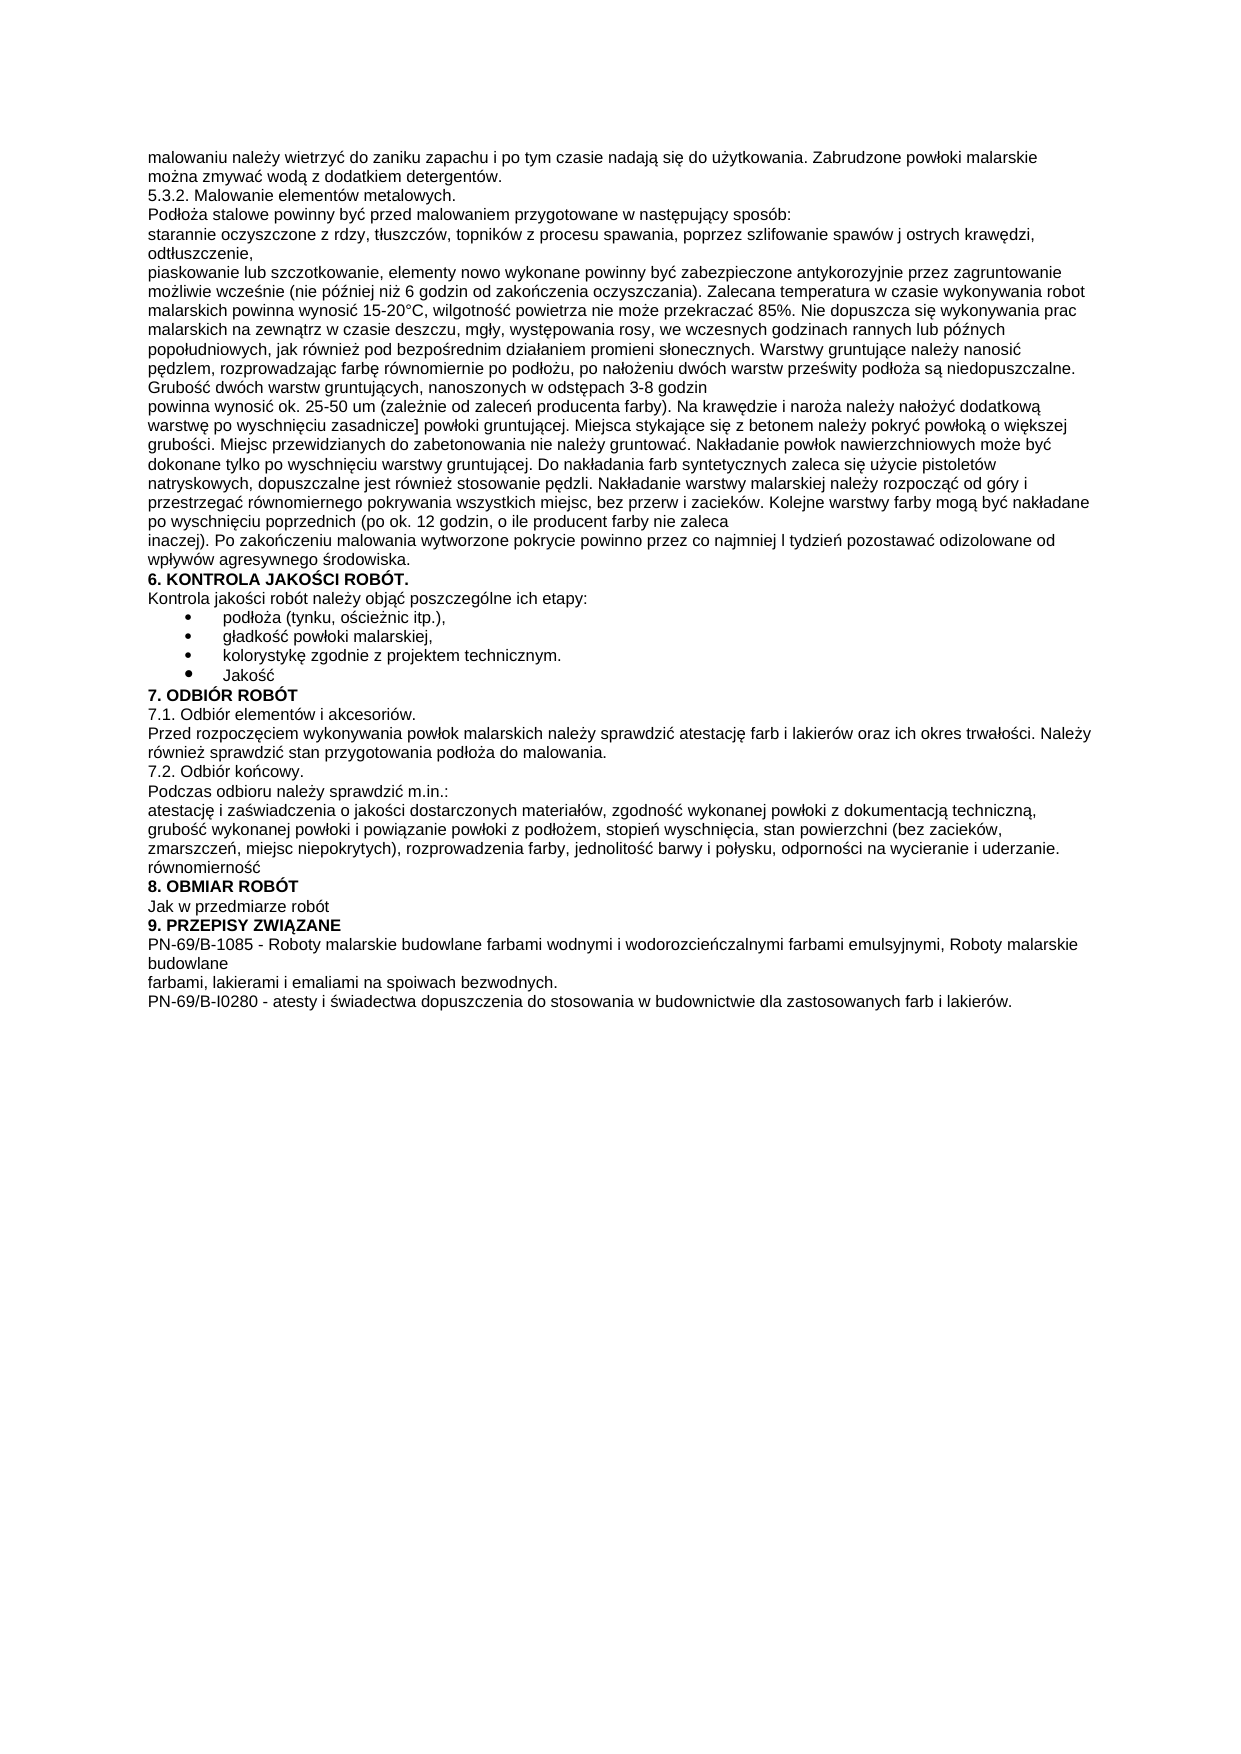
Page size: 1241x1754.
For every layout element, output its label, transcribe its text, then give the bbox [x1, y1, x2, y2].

list gładkość powłoki malarskiej, [185, 627, 1093, 646]
text powinna wynosić ok. 25-50 um (zależnie od zaleceń producenta farby). Na krawędzie i naroża należy nałożyć dodatkową warstwę po wyschnięciu zasadnicze] powłoki gruntującej. Miejsca stykające się z betonem należy pokryć powłoką o większej grubości. Miejsc przewidzianych do zabetonowania nie należy gruntować. Nakładanie powłok nawierzchniowych może być dokonane tylko po wyschnięciu warstwy gruntującej. Do nakładania farb syntetycznych zaleca się użycie pistoletów natryskowych, dopuszczalne jest również stosowanie pędzli. Nakładanie warstwy malarskiej należy rozpocząć od góry i przestrzegać równomiernego pokrywania wszystkich miejsc, bez przerw i zacieków. Kolejne warstwy farby mogą być nakładane po wyschnięciu poprzednich (po ok. 12 godzin, o ile producent farby nie zaleca [148, 397, 1093, 531]
text Podłoża stalowe powinny być przed malowaniem przygotowane w następujący sposób: [148, 205, 1093, 224]
text 8. OBMIAR ROBÓT [148, 877, 1093, 896]
text Przed rozpoczęciem wykonywania powłok malarskich należy sprawdzić atestację farb i lakierów oraz ich okres trwałości. Należy również sprawdzić stan przygotowania podłoża do malowania. [148, 724, 1093, 762]
text 5.3.2. Malowanie elementów metalowych. [148, 186, 1093, 205]
text atestację i zaświadczenia o jakości dostarczonych materiałów, zgodność wykonanej powłoki z dokumentacją techniczną, [148, 801, 1093, 820]
list kolorystykę zgodnie z projektem technicznym. [185, 646, 1093, 665]
list podłoża (tynku, ościeżnic itp.), [185, 608, 1093, 627]
text PN-69/B-I0280 - atesty i świadectwa dopuszczenia do stosowania w budownictwie dla zastosowanych farb i lakierów. [148, 992, 1093, 1011]
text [148, 148, 1093, 186]
text Kontrola jakości robót należy objąć poszczególne ich etapy: [148, 588, 1093, 608]
text grubość wykonanej powłoki i powiązanie powłoki z podłożem, stopień wyschnięcia, stan powierzchni (bez zacieków, zmarszczeń, miejsc niepokrytych), rozprowadzenia farby, jednolitość barwy i połysku, odporności na wycieranie i uderzanie. [148, 820, 1093, 858]
text PN-69/B-1085 - Roboty malarskie budowlane farbami wodnymi i wodorozcieńczalnymi farbami emulsyjnymi, Roboty malarskie budowlane [148, 935, 1093, 973]
text 7.2. Odbiór końcowy. [148, 762, 1093, 781]
text Podczas odbioru należy sprawdzić m.in.: [148, 781, 1093, 801]
text inaczej). Po zakończeniu malowania wytworzone pokrycie powinno przez co najmniej l tydzień pozostawać odizolowane od wpływów agresywnego środowiska. [148, 531, 1093, 569]
text 7. ODBIÓR ROBÓT [148, 686, 1093, 705]
text równomierność [148, 858, 1093, 877]
text starannie oczyszczone z rdzy, tłuszczów, topników z procesu spawania, poprzez szlifowanie spawów j ostrych krawędzi, odtłuszczenie, [148, 224, 1093, 263]
text 6. KONTROLA JAKOŚCI ROBÓT. [148, 569, 1093, 588]
text 7.1. Odbiór elementów i akcesoriów. [148, 705, 1093, 724]
text 9. PRZEPISY ZWIĄZANE [148, 916, 1093, 935]
text piaskowanie lub szczotkowanie, elementy nowo wykonane powinny być zabezpieczone antykorozyjnie przez zagruntowanie możliwie wcześnie (nie później niż 6 godzin od zakończenia oczyszczania). Zalecana temperatura w czasie wykonywania robot malarskich powinna wynosić 15-20°C, wilgotność powietrza nie może przekraczać 85%. Nie dopuszcza się wykonywania prac malarskich na zewnątrz w czasie deszczu, mgły, występowania rosy, we wczesnych godzinach rannych lub późnych popołudniowych, jak również pod bezpośrednim działaniem promieni słonecznych. Warstwy gruntujące należy nanosić pędzlem, rozprowadzając farbę równomiernie po podłożu, po nałożeniu dwóch warstw prześwity podłoża są niedopuszczalne. Grubość dwóch warstw gruntujących, nanoszonych w odstępach 3-8 godzin [148, 263, 1093, 397]
list Jakość [185, 665, 1093, 686]
text farbami, lakierami i emaliami na spoiwach bezwodnych. [148, 973, 1093, 992]
text Jak w przedmiarze robót [148, 896, 1093, 916]
